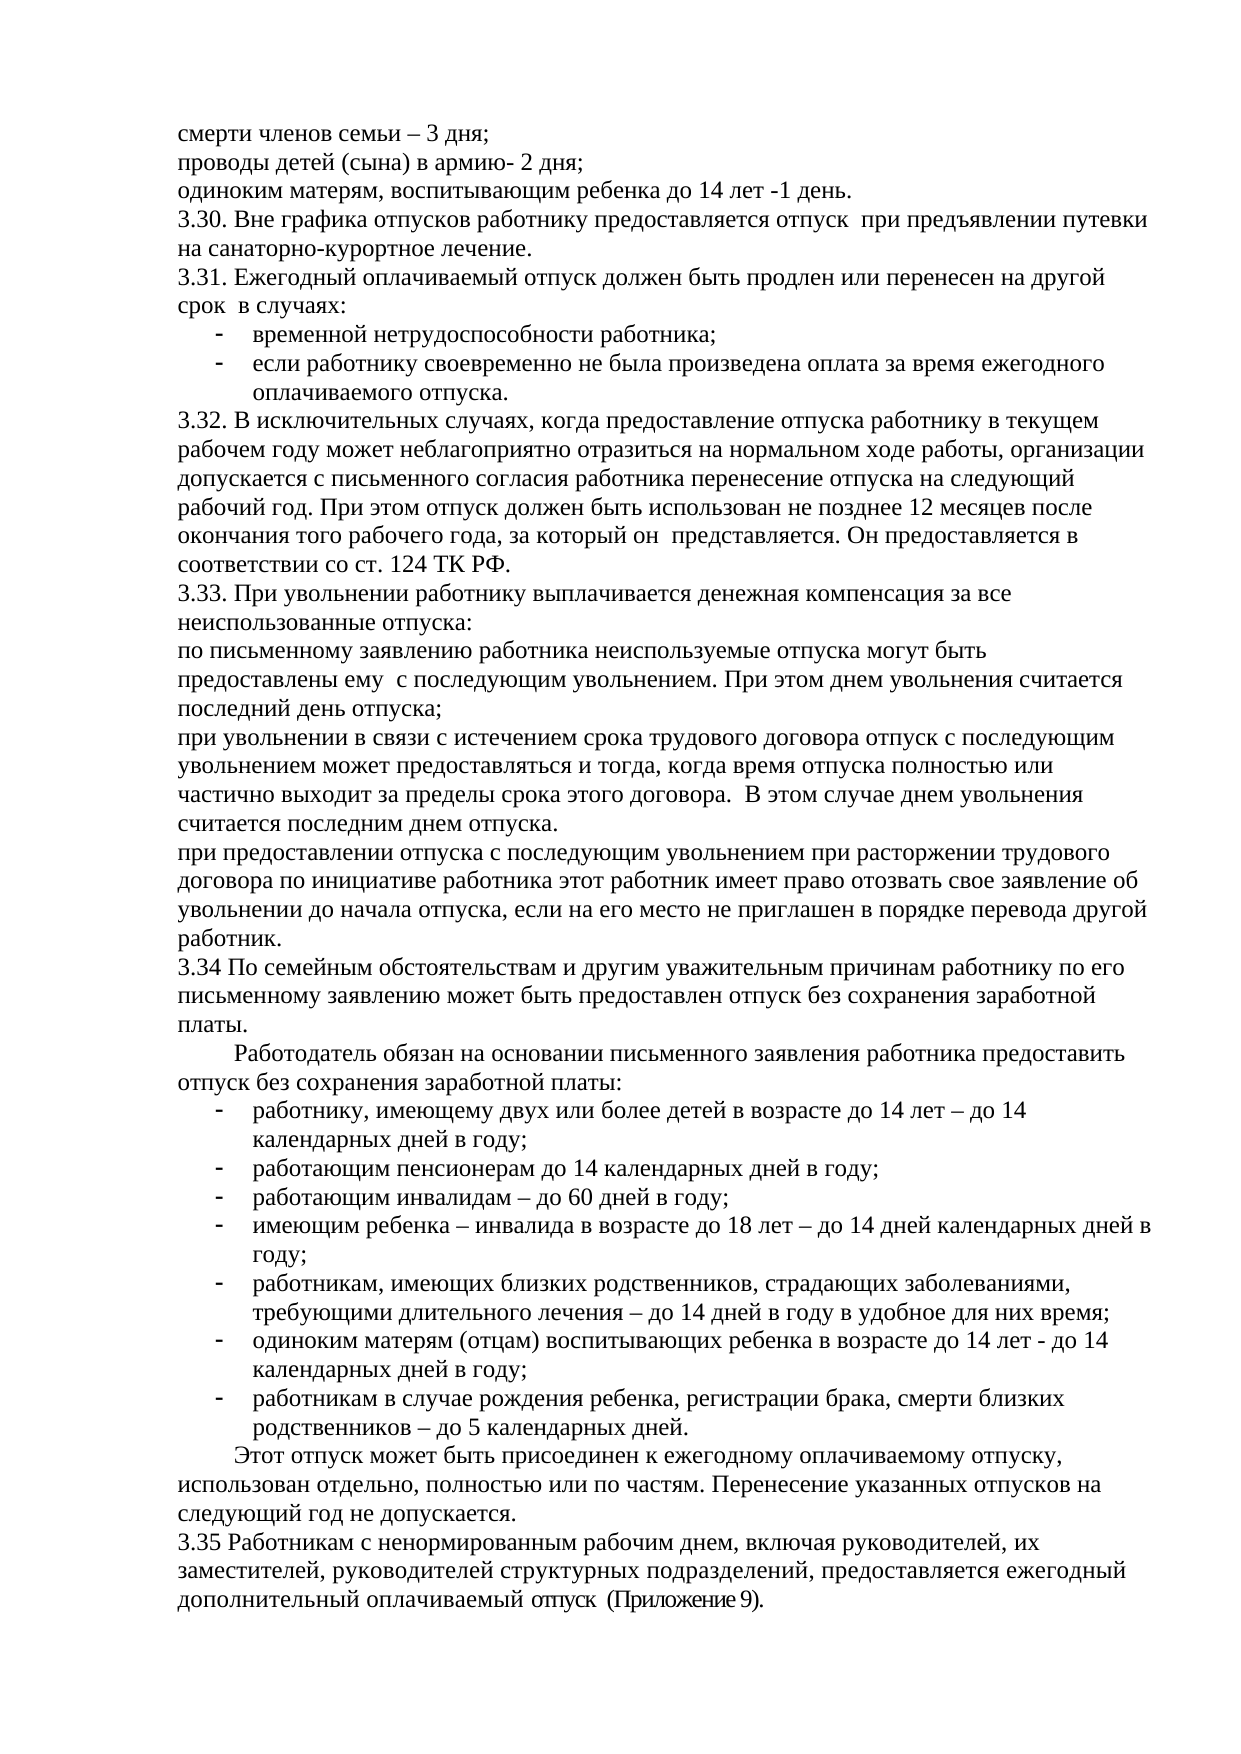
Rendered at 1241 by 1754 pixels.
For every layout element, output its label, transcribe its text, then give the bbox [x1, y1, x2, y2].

list работникам в случае рождения ребенка, регистрации брака, смерти близких родственников – до 5 календарных дней. [215, 1383, 1152, 1441]
list работающим пенсионерам до 14 календарных дней в году; [215, 1153, 1152, 1182]
list работникам, имеющих близких родственников, страдающих заболеваниями, требующими длительного лечения – до 14 дней в году в удобное для них время; [215, 1268, 1152, 1326]
text 3.30. Вне графика отпусков работнику предоставляется отпуск при предъявлении путевки на санаторно-курортное лечение. [177, 204, 1152, 262]
text смерти членов семьи – 3 дня; [177, 118, 1152, 147]
text 3.33. При увольнении работнику выплачивается денежная компенсация за все неиспользованные отпуска: [177, 578, 1152, 636]
text 3.32. В исключительных случаях, когда предоставление отпуска работнику в текущем рабочем году может неблагоприятно отразиться на нормальном ходе работы, организации допускается с письменного согласия работника перенесение отпуска на следующий рабочий год. При этом отпуск должен быть использован не позднее 12 месяцев после окончания того рабочего года, за который он представляется. Он предоставляется в соответствии со ст. 124 ТК РФ. [177, 406, 1152, 578]
list работнику, имеющему двух или более детей в возрасте до 14 лет – до 14 календарных дней в году; [215, 1096, 1152, 1153]
text проводы детей (сына) в армию- 2 дня; [177, 147, 1152, 176]
list работающим инвалидам – до 60 дней в году; [215, 1182, 1152, 1211]
text при увольнении в связи с истечением срока трудового договора отпуск с последующим увольнением может предоставляться и тогда, когда время отпуска полностью или частично выходит за пределы срока этого договора. В этом случае днем увольнения считается последним днем отпуска. [177, 722, 1152, 837]
text 3.31. Ежегодный оплачиваемый отпуск должен быть продлен или перенесен на другой срок в случаях: [177, 262, 1152, 319]
text 3.35 Работникам с ненормированным рабочим днем, включая руководителей, их заместителей, руководителей структурных подразделений, предоставляется ежегодный дополнительный оплачиваемый отпуск (Приложение 9). [177, 1527, 1152, 1613]
list если работнику своевременно не была произведена оплата за время ежегодного оплачиваемого отпуска. [215, 348, 1152, 406]
text Работодатель обязан на основании письменного заявления работника предоставить отпуск без сохранения заработной платы: [177, 1038, 1152, 1096]
text по письменному заявлению работника неиспользуемые отпуска могут быть предоставлены ему с последующим увольнением. При этом днем увольнения считается последний день отпуска; [177, 636, 1152, 722]
text при предоставлении отпуска с последующим увольнением при расторжении трудового договора по инициативе работника этот работник имеет право отозвать свое заявление об увольнении до начала отпуска, если на его место не приглашен в порядке перевода другой работник. [177, 837, 1152, 952]
list одиноким матерям (отцам) воспитывающих ребенка в возрасте до 14 лет - до 14 календарных дней в году; [215, 1326, 1152, 1383]
list временной нетрудоспособности работника; [215, 319, 1152, 348]
text 3.34 По семейным обстоятельствам и другим уважительным причинам работнику по его письменному заявлению может быть предоставлен отпуск без сохранения заработной платы. [177, 952, 1152, 1038]
text Этот отпуск может быть присоединен к ежегодному оплачиваемому отпуску, использован отдельно, полностью или по частям. Перенесение указанных отпусков на следующий год не допускается. [177, 1441, 1152, 1527]
list имеющим ребенка – инвалида в возрасте до 18 лет – до 14 дней календарных дней в году; [215, 1211, 1152, 1268]
text одиноким матерям, воспитывающим ребенка до 14 лет -1 день. [177, 176, 1152, 204]
